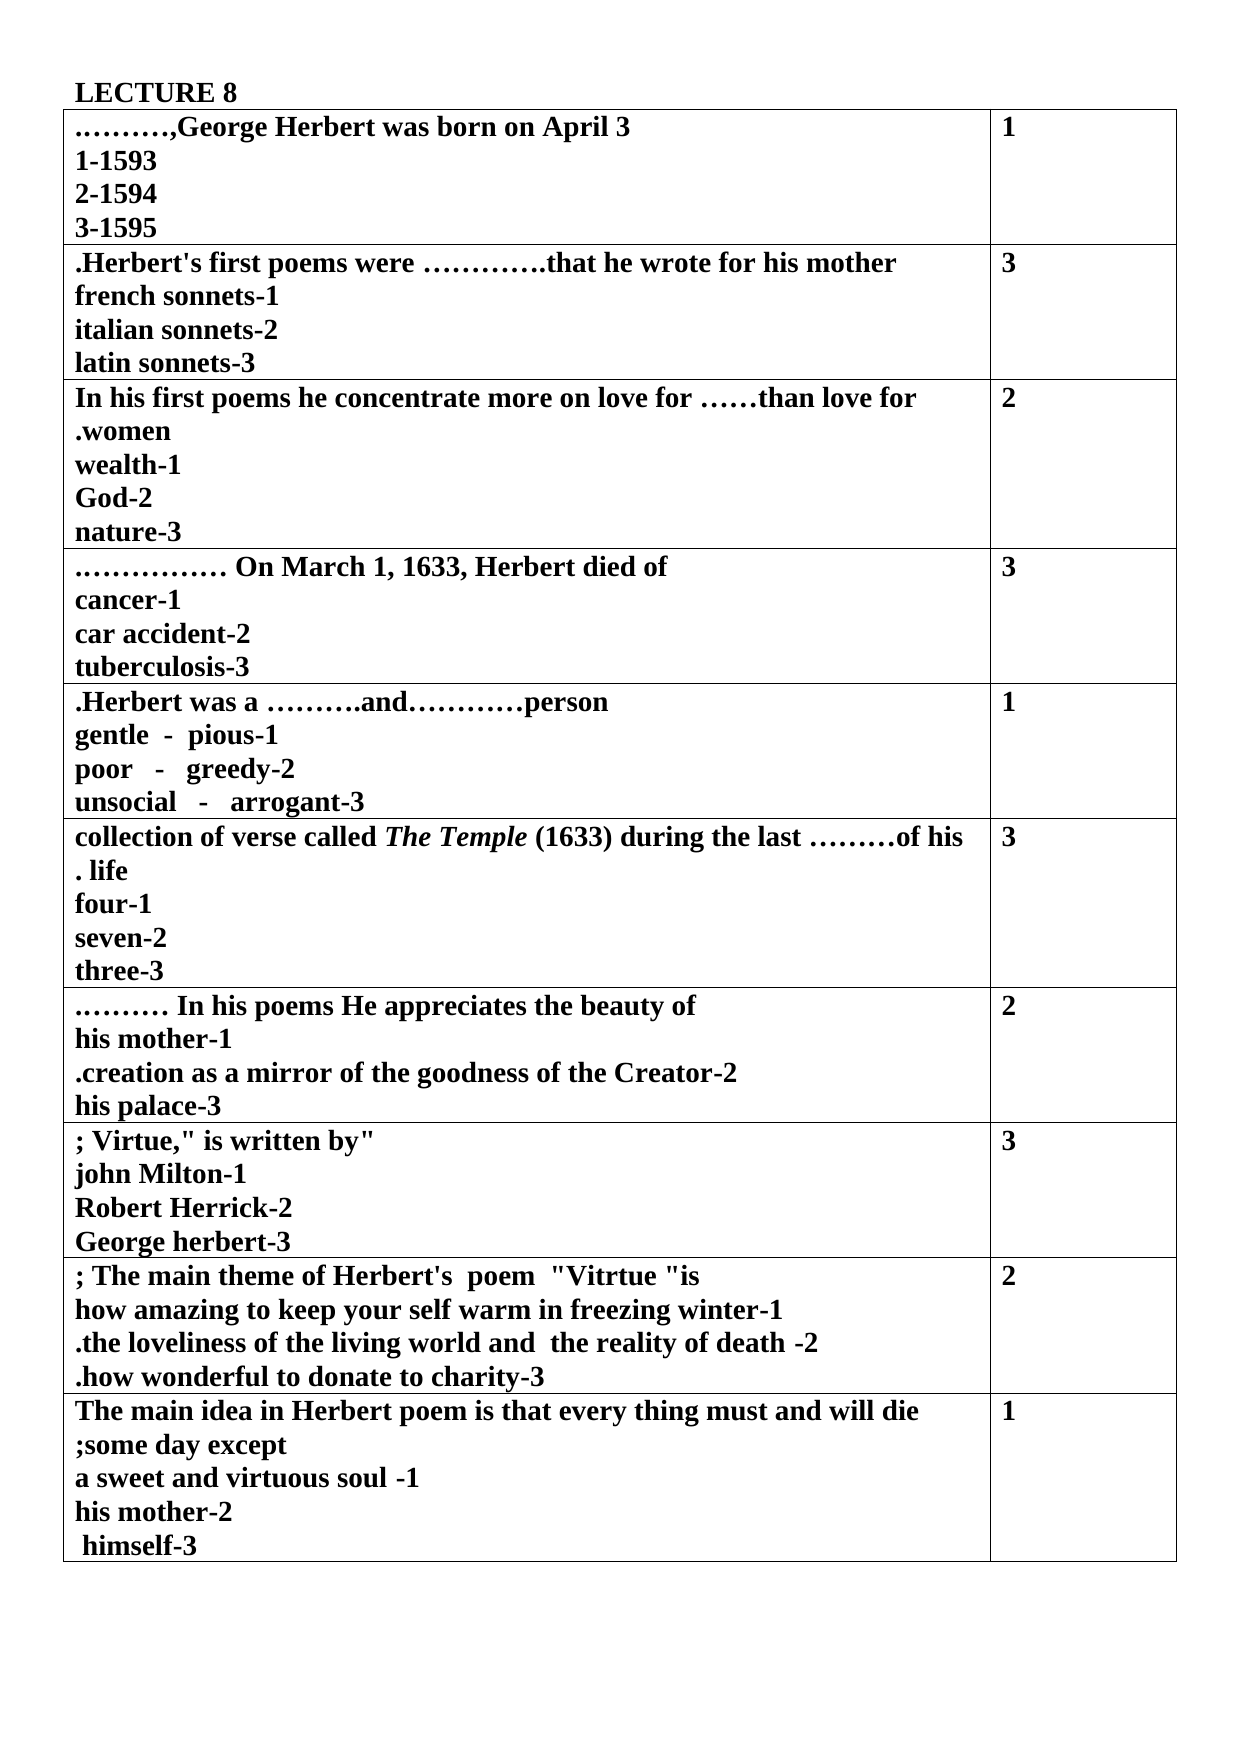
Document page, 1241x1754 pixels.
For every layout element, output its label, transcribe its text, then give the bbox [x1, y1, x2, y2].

table_cell On March 1, 1633, Herbert died of ……………. 1-cancer 2-car accident 3-tuberculosis [64, 549, 990, 683]
table_cell 2 [991, 988, 1176, 1122]
table_cell 2 [991, 380, 1176, 548]
table_cell 3 [991, 245, 1176, 379]
text LECTURE 8 [75, 75, 1165, 108]
table_cell 3 [991, 819, 1176, 987]
table_header 1 [991, 110, 1176, 244]
table_cell 3 [991, 1123, 1176, 1257]
table_header George Herbert was born on April 3,………. 1-1593 2-1594 3-1595 [64, 110, 990, 244]
table_cell collection of verse called The Temple (1633) during the last ………of his life . 1-four 2-seven 3-three [64, 819, 990, 987]
table_cell The main idea in Herbert poem is that every thing must and will die some day except; 1- a sweet and virtuous soul 2-his mother 3-himself [64, 1394, 990, 1561]
table_cell 1 [991, 1394, 1176, 1561]
table_cell 2 [991, 1258, 1176, 1392]
table_cell Herbert's first poems were ………….that he wrote for his mother. 1-french sonnets 2-italian sonnets 3-latin sonnets [64, 245, 990, 379]
table_cell The main theme of Herbert's poem "Vitrtue "is ; 1-how amazing to keep your self warm in freezing winter 2- the loveliness of the living world and the reality of death. 3-how wonderful to donate to charity. [64, 1258, 990, 1392]
table_cell In his poems He appreciates the beauty of ………. 1-his mother 2-creation as a mirror of the goodness of the Creator. 3-his palace [64, 988, 990, 1122]
table_cell In his first poems he concentrate more on love for ……than love for women. 1-wealth 2-God 3-nature [64, 380, 990, 548]
table_cell 3 [991, 549, 1176, 683]
table_cell 1 [991, 684, 1176, 818]
table_cell Herbert was a ……….and…………person. 1-gentle - pious 2-poor - greedy 3-unsocial - arrogant [64, 684, 990, 818]
table_cell "Virtue," is written by ; 1-john Milton 2-Robert Herrick 3-George herbert [64, 1123, 990, 1257]
